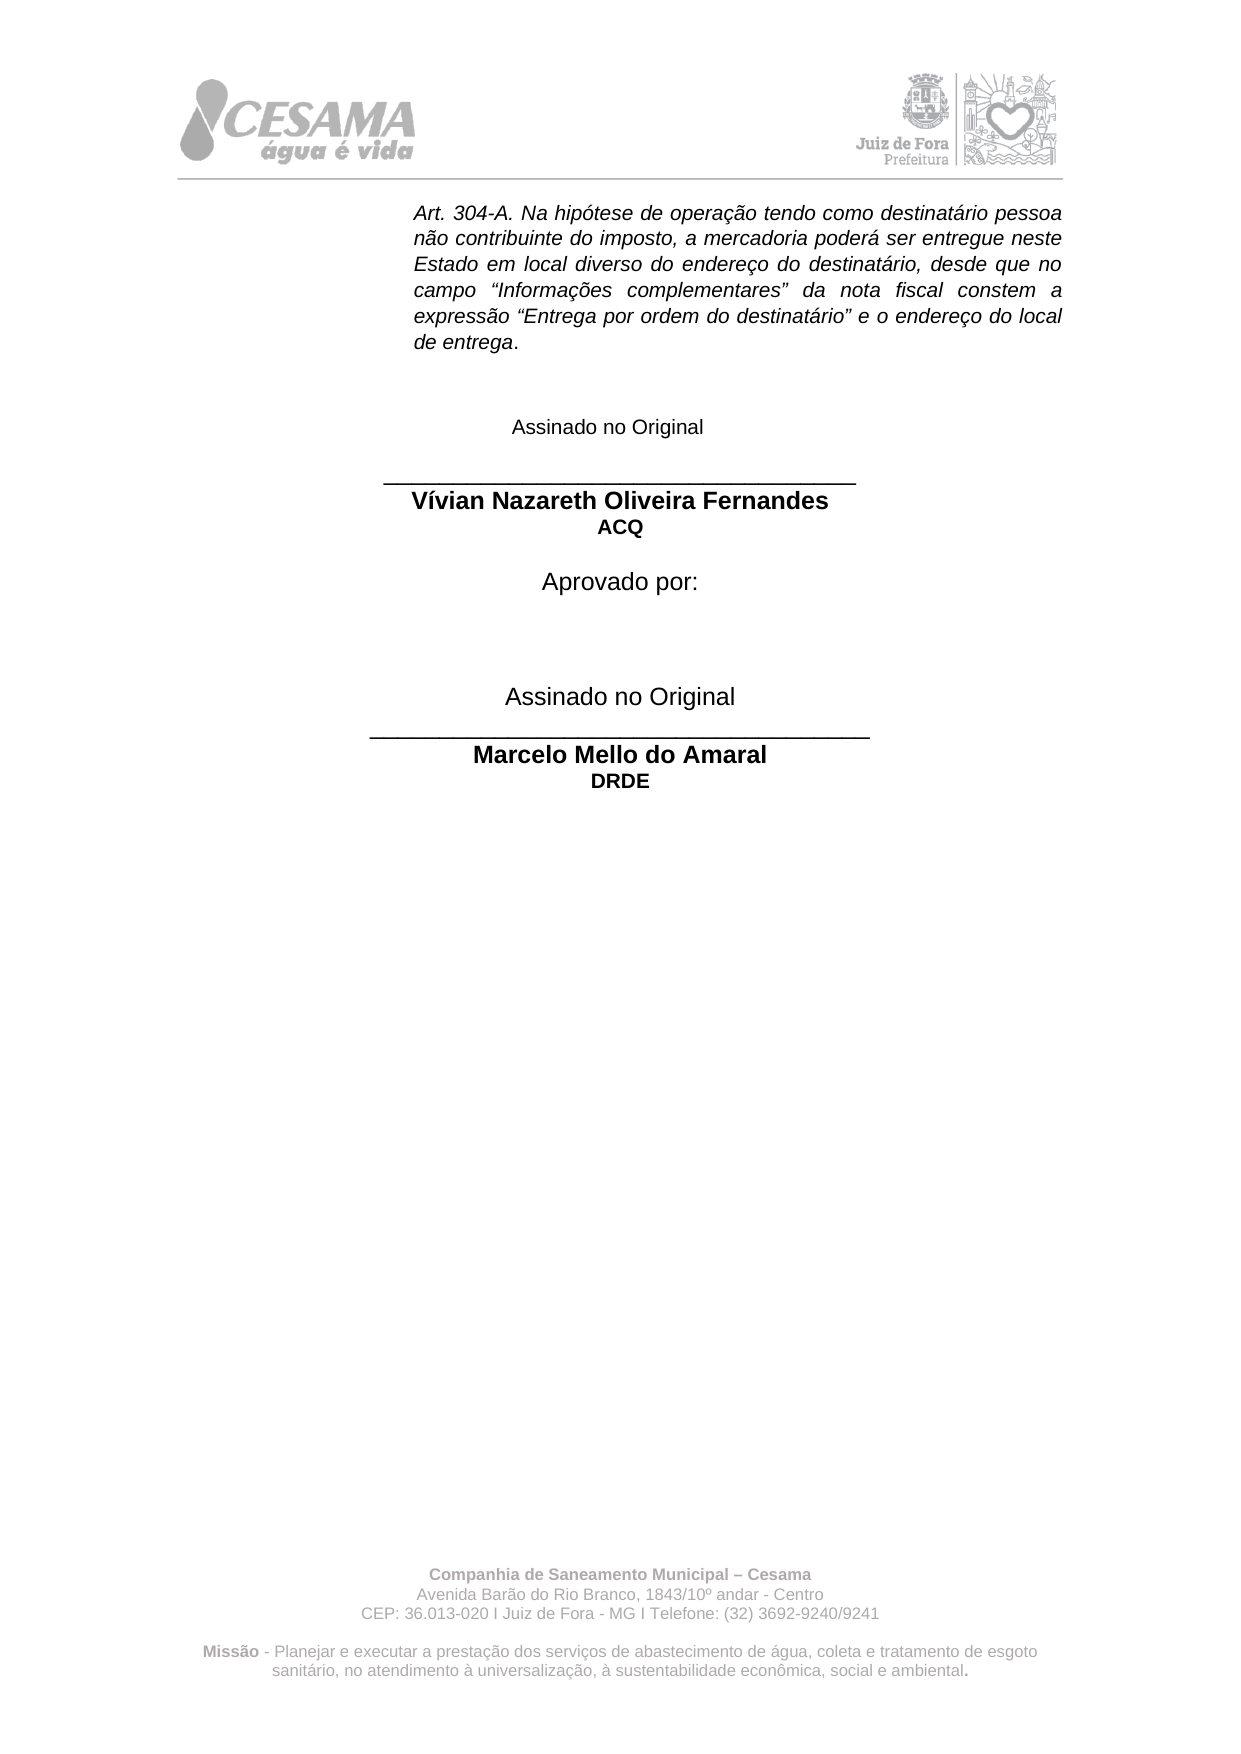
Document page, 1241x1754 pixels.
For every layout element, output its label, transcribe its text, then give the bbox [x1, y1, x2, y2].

text __________________________________ [177, 457, 1063, 486]
picture [177, 73, 1064, 180]
text Marcelo Mello do Amaral [177, 740, 1063, 768]
text DRDE [177, 768, 1063, 792]
text Assinado no Original [177, 682, 1063, 711]
text Aprovado por: [177, 567, 1063, 596]
text Assinado no Original [413, 414, 1063, 438]
text ____________________________________ [177, 711, 1063, 740]
text ACQ [177, 514, 1063, 538]
text Art. 304-A. Na hipótese de operação tendo como destinatário pessoa não contribuinte do imposto, a mercadoria poderá ser entregue neste Estado em local diverso do endereço do destinatário, desde que no campo “Informações complementares” da nota fiscal constem a expressão “Entrega por ordem do destinatário” e o endereço do local de entrega. [413, 200, 1063, 353]
text Vívian Nazareth Oliveira Fernandes [177, 486, 1063, 514]
